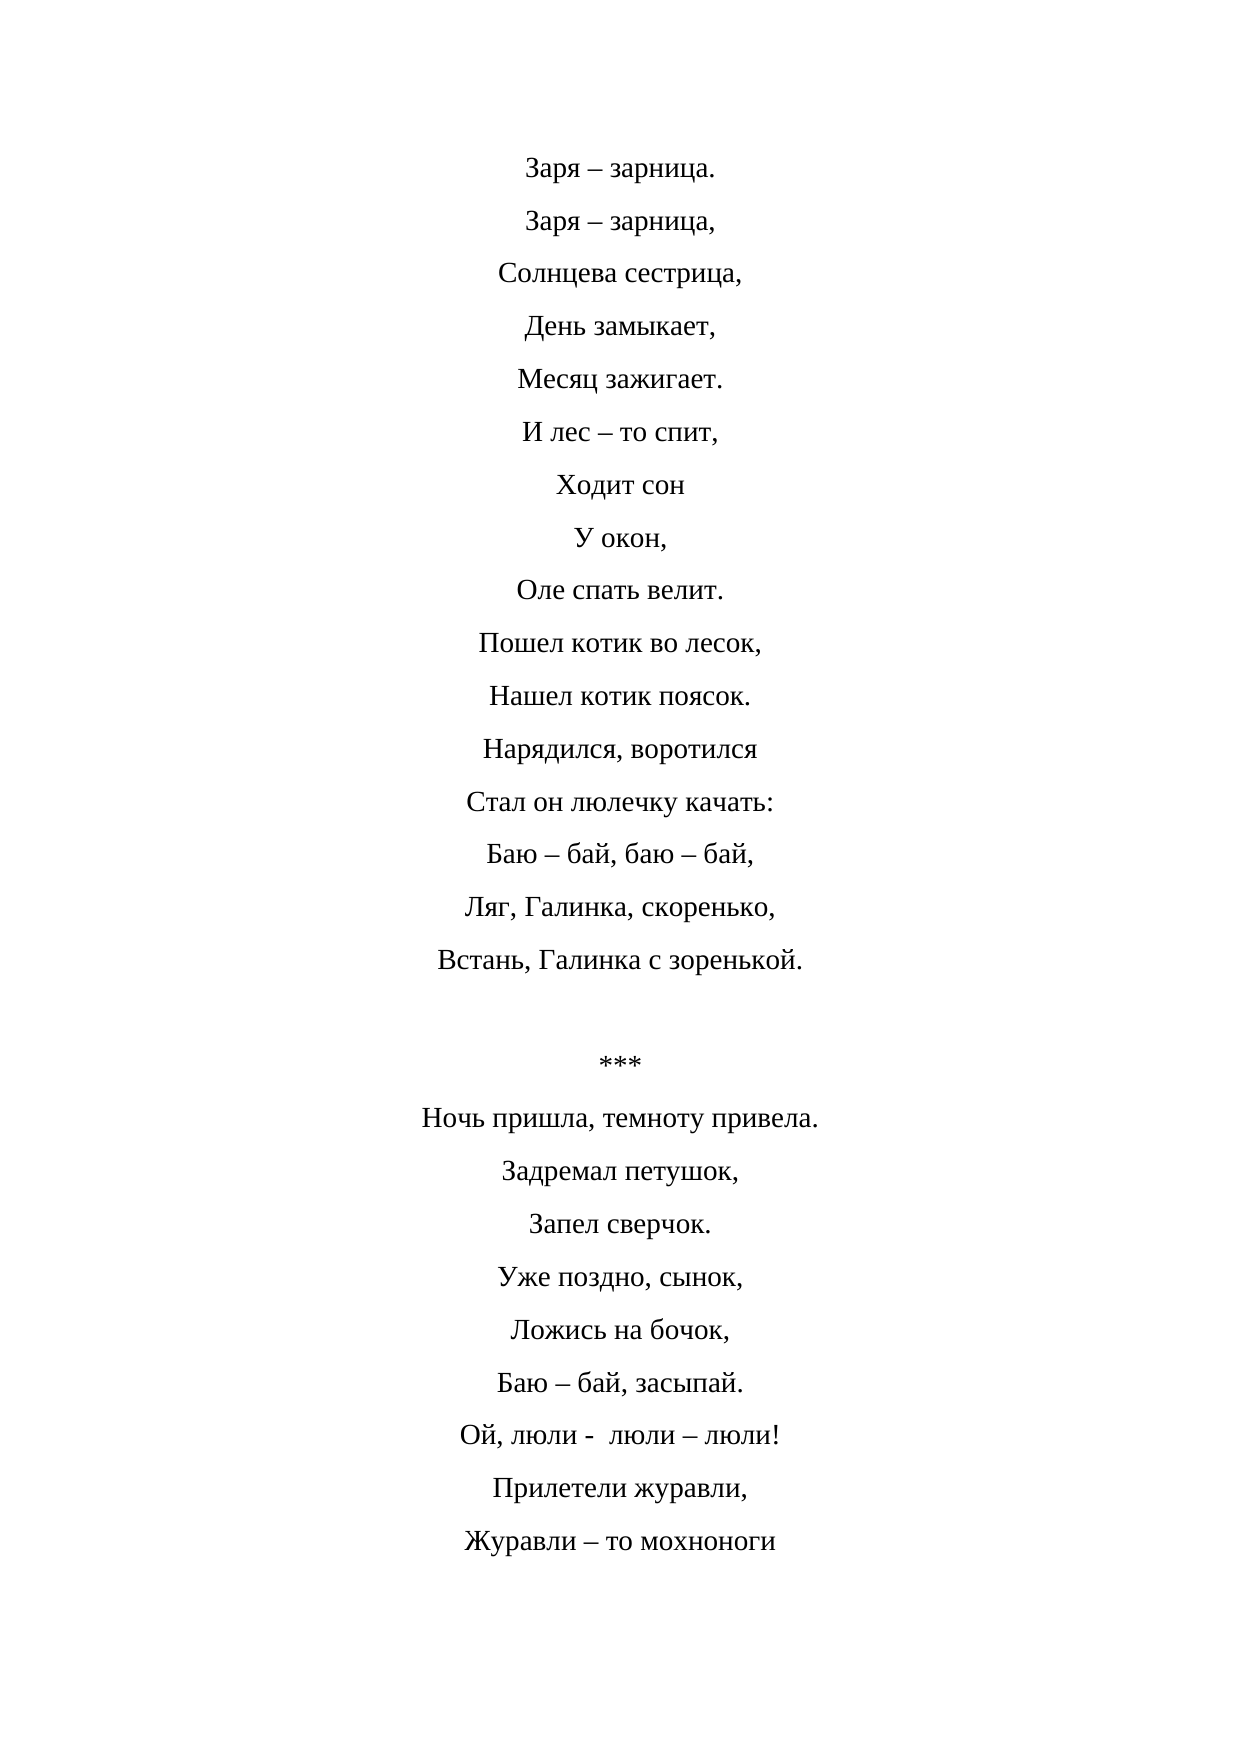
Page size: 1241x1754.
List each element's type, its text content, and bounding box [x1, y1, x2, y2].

text Задремал петушок, [112, 1153, 1128, 1187]
text Запел сверчок. [112, 1206, 1128, 1240]
text Нарядился, воротился [112, 731, 1128, 764]
text Ой, люли - люли – люли! [112, 1417, 1128, 1451]
text И лес – то спит, [112, 414, 1128, 448]
text Пошел котик во лесок, [112, 625, 1128, 659]
text Заря – зарница, [112, 203, 1128, 236]
text Стал он люлечку качать: [112, 784, 1128, 817]
text Баю – бай, баю – бай, [112, 837, 1128, 870]
text Ляг, Галинка, скоренько, [112, 889, 1128, 923]
text Оле спать велит. [112, 572, 1128, 606]
text Баю – бай, засыпай. [112, 1365, 1128, 1398]
text Уже поздно, сынок, [112, 1259, 1128, 1293]
text Журавли – то мохноноги [112, 1523, 1128, 1557]
text Ходит сон [112, 467, 1128, 500]
text Ложись на бочок, [112, 1312, 1128, 1345]
text Нашел котик поясок. [112, 678, 1128, 712]
text Ночь пришла, темноту привела. [112, 1101, 1128, 1134]
text Месяц зажигает. [112, 361, 1128, 395]
text Солнцева сестрица, [112, 256, 1128, 289]
text День замыкает, [112, 308, 1128, 342]
text *** [112, 1048, 1128, 1081]
text Встань, Галинка с зоренькой. [112, 942, 1128, 976]
text Заря – зарница. [112, 150, 1128, 183]
text У окон, [112, 520, 1128, 553]
text Прилетели журавли, [112, 1470, 1128, 1504]
